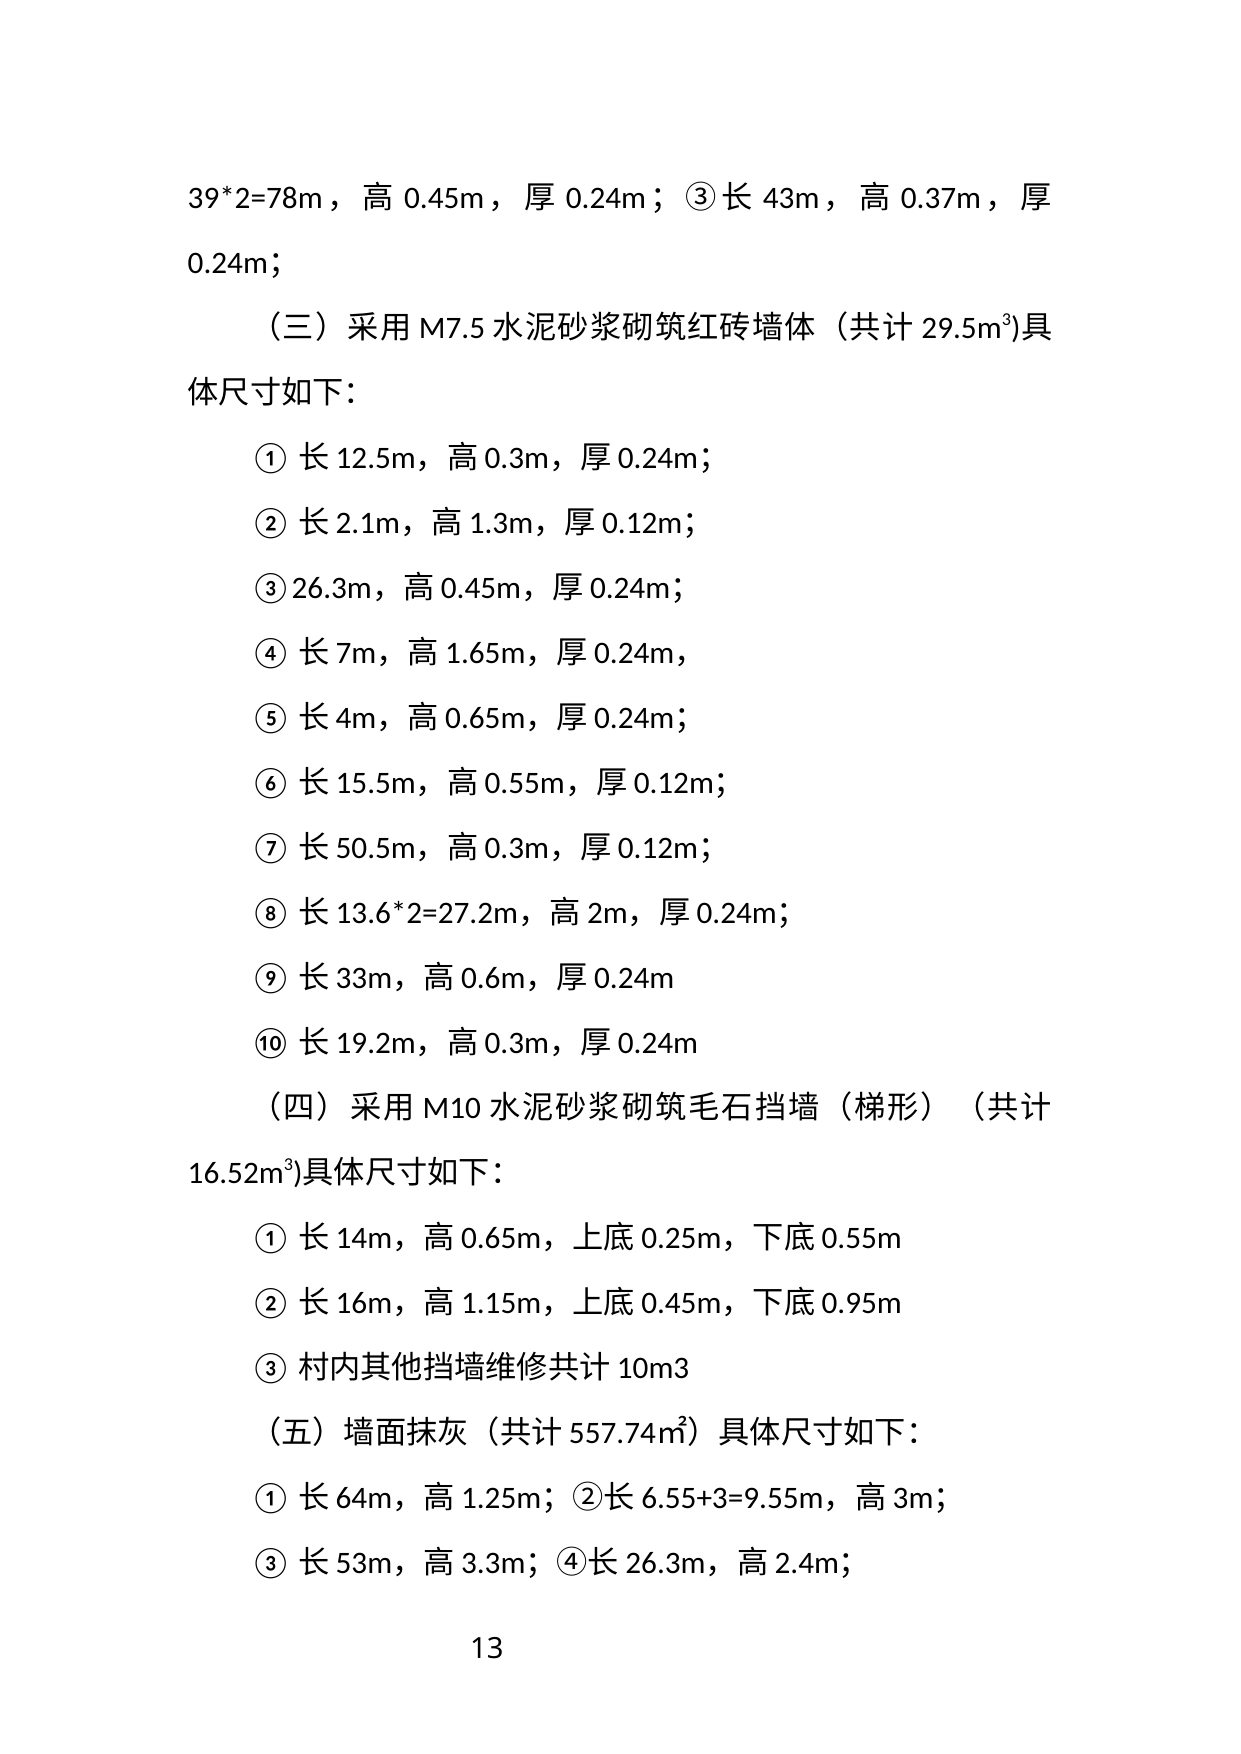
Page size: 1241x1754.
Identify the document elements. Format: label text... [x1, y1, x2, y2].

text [187, 162, 1053, 292]
text ⑨长33m，高0.6m，厚0.24m [187, 942, 1053, 1007]
text ①长64m，高1.25m；②长6.55+3=9.55m，高3m； [187, 1462, 1053, 1527]
text ①长14m，高0.65m，上底0.25m，下底0.55m [187, 1202, 1053, 1267]
text （三）采用M7.5水泥砂浆砌筑红砖墙体（共计29.5m3)具体尺寸如下： [187, 292, 1053, 422]
text ③长53m，高3.3m；④长26.3m，高2.4m； [187, 1527, 1053, 1592]
text ⑩长19.2m，高0.3m，厚0.24m [187, 1007, 1053, 1072]
text ⑧长13.6*2=27.2m，高2m，厚0.24m； [187, 877, 1053, 942]
text ⑥长15.5m，高0.55m，厚0.12m； [187, 747, 1053, 812]
text （五）墙面抹灰（共计557.74㎡）具体尺寸如下： [187, 1397, 1053, 1462]
text （四）采用M10水泥砂浆砌筑毛石挡墙（梯形）（共计16.52m3)具体尺寸如下： [187, 1072, 1053, 1202]
text ④长7m，高1.65m，厚0.24m， [187, 617, 1053, 682]
text ③26.3m，高0.45m，厚0.24m； [187, 552, 1053, 617]
text ③村内其他挡墙维修共计10m3 [187, 1332, 1053, 1397]
text ⑤长4m，高0.65m，厚0.24m； [187, 682, 1053, 747]
text ②长16m，高1.15m，上底0.45m，下底0.95m [187, 1267, 1053, 1332]
text ⑦长50.5m，高0.3m，厚0.12m； [187, 812, 1053, 877]
text ①长12.5m，高0.3m，厚0.24m； [187, 422, 1053, 487]
text ②长2.1m，高1.3m，厚0.12m； [187, 487, 1053, 552]
